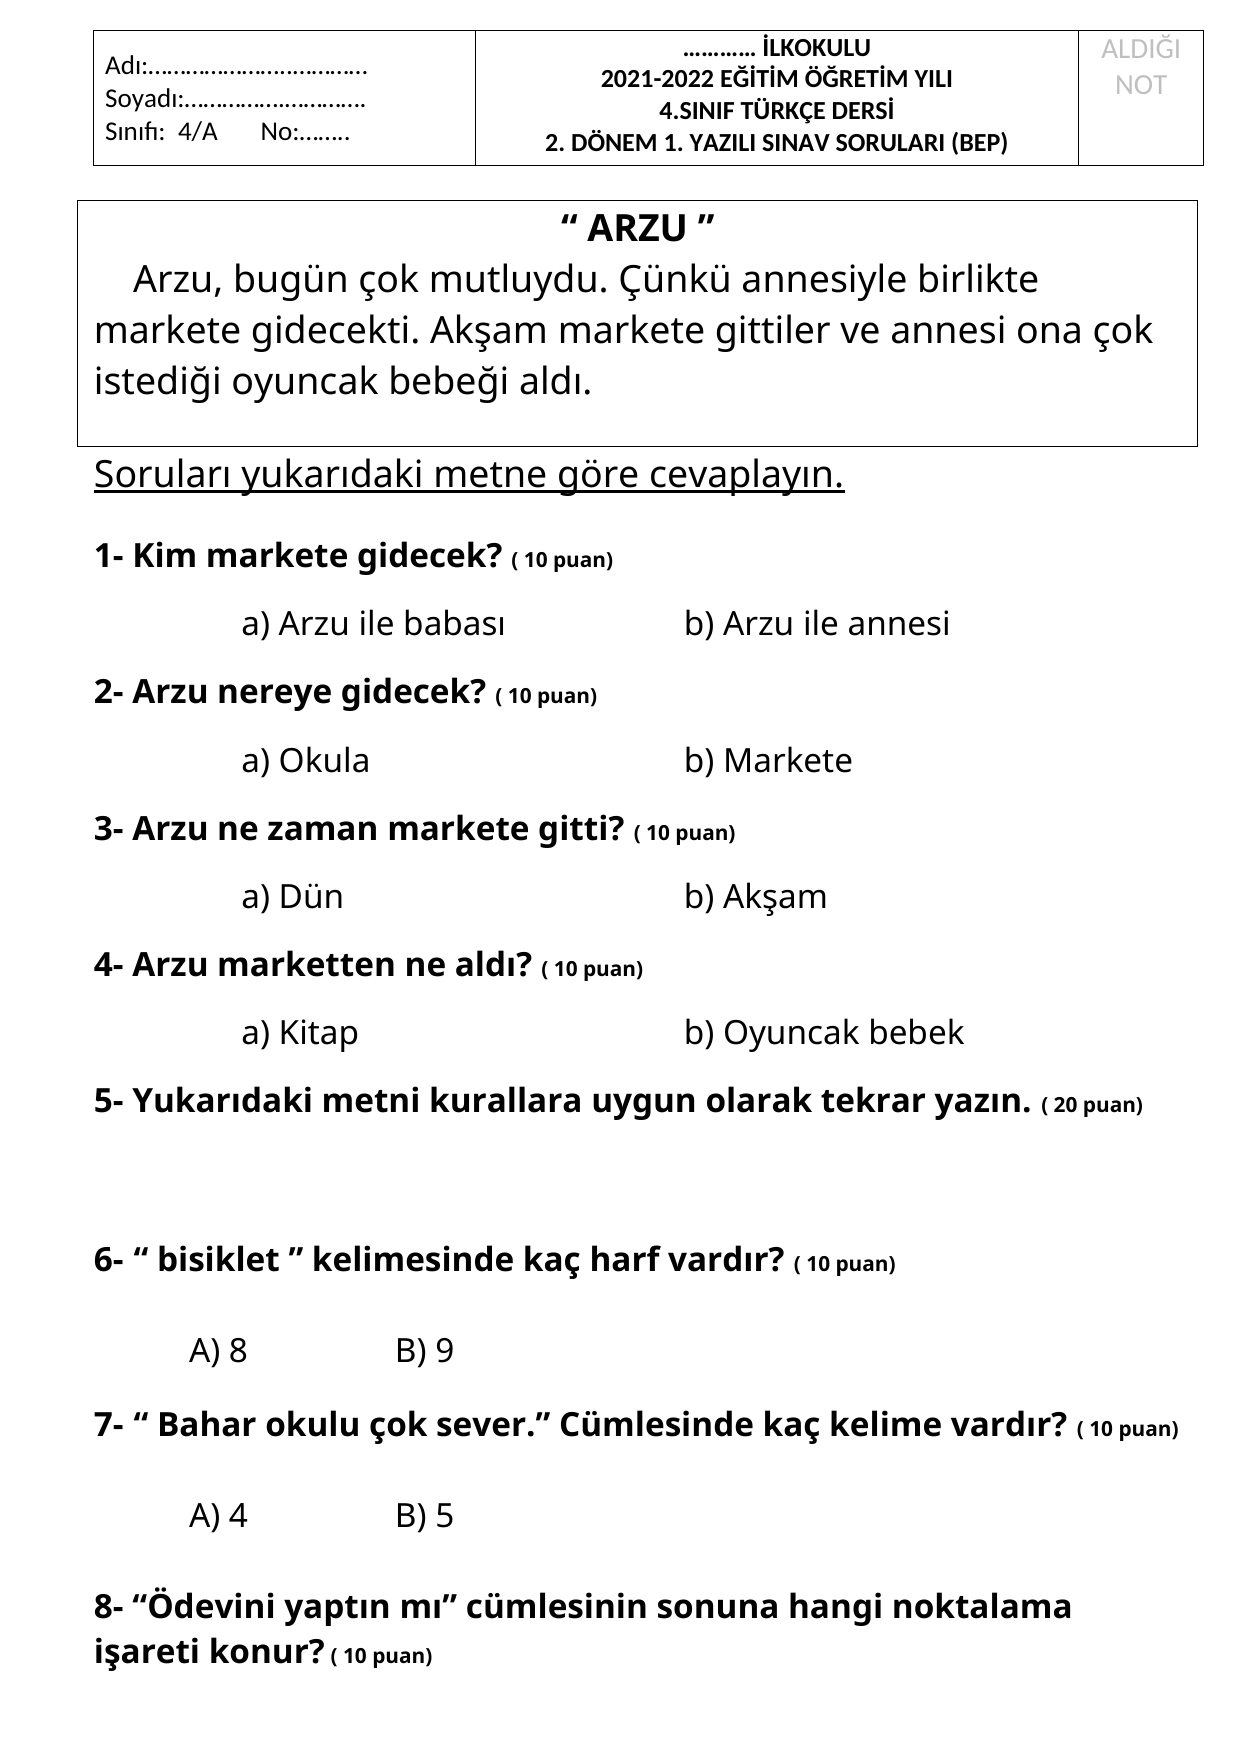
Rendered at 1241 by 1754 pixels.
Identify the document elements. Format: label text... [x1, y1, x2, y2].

text 2- Arzu nereye gidecek? ( 10 puan) [94, 668, 1181, 714]
text a) Arzu ile babası b) Arzu ile annesi [94, 600, 1181, 646]
text a) Dün b) Akşam [94, 873, 1181, 918]
table_header “ ARZU ” Arzu, bugün çok mutluydu. Çünkü annesiyle birlikte markete gidecekti. Akşam markete gittiler ve annesi ona çok istediği oyuncak bebeği aldı. [78, 201, 1197, 446]
text a) Kitap b) Oyuncak bebek [94, 1009, 1181, 1054]
table_header ………… İLKOKULU 2021-2022 EĞİTİM ÖĞRETİM YILI 4.SINIF TÜRKÇE DERSİ 2. DÖNEM 1. YAZILI SINAV SORULARI (BEP) [476, 31, 1078, 165]
text A) 4 B) 5 [94, 1492, 1181, 1537]
text a) Okula b) Markete [94, 736, 1181, 782]
table_header Adı:…………………..………… Soyadı:…………….…………. Sınıfı: 4/A No:…….. [94, 31, 475, 165]
text A) 8 B) 9 [94, 1327, 1181, 1372]
text 6- “ bisiklet ” kelimesinde kaç harf vardır? ( 10 puan) [94, 1236, 1181, 1281]
text 5- Yukarıdaki metni kurallara uygun olarak tekrar yazın. ( 20 puan) [94, 1077, 1181, 1122]
text 1- Kim markete gidecek? ( 10 puan) [94, 532, 1181, 577]
table_header ALDIĞI NOT [1079, 31, 1203, 165]
text Soruları yukarıdaki metne göre cevaplayın. [94, 447, 1181, 498]
text 4- Arzu marketten ne aldı? ( 10 puan) [94, 941, 1181, 986]
text 3- Arzu ne zaman markete gitti? ( 10 puan) [94, 804, 1181, 850]
text 7- “ Bahar okulu çok sever.” Cümlesinde kaç kelime vardır? ( 10 puan) [94, 1401, 1181, 1446]
text 8- “Ödevini yaptın mı” cümlesinin sonuna hangi noktalama işareti konur? ( 10 puan) [94, 1583, 1181, 1673]
